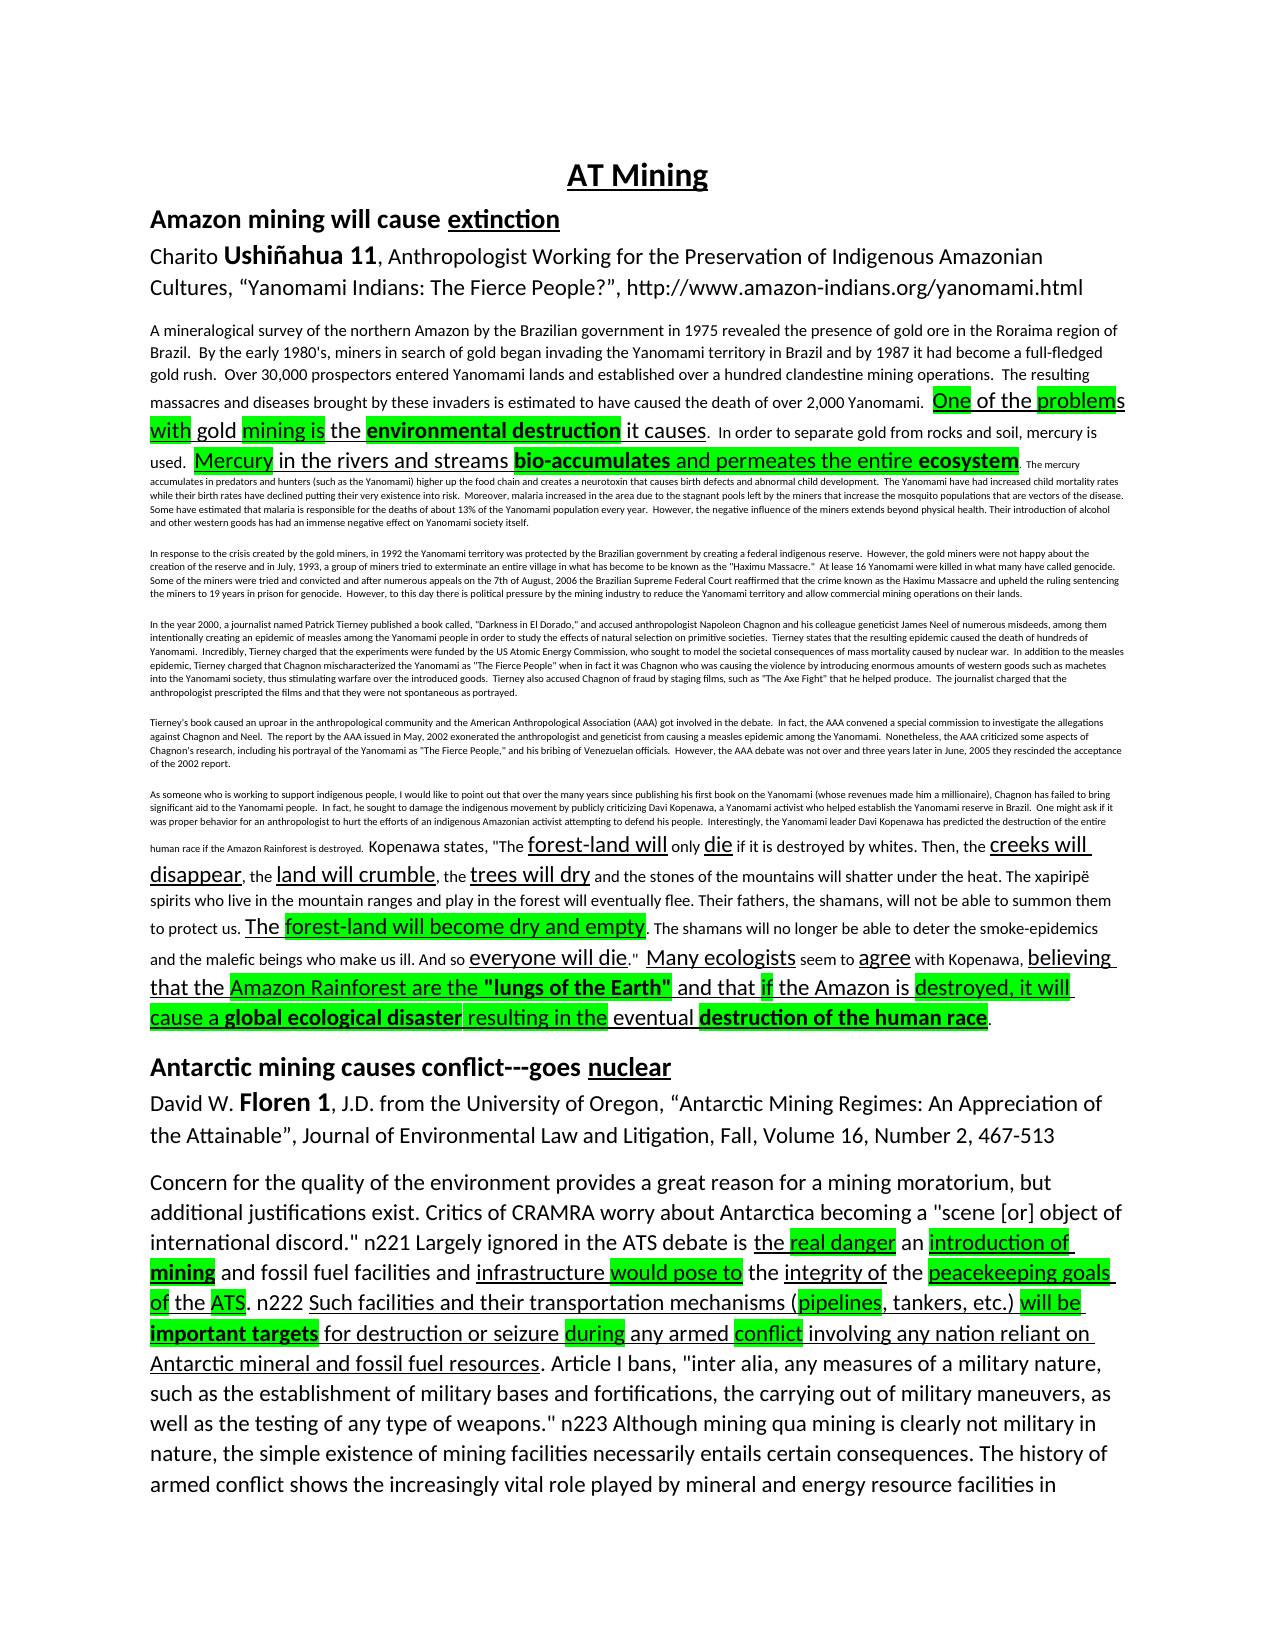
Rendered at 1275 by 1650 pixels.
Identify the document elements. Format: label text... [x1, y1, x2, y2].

text David W. Floren 1, J.D. from the University of Oregon, “Antarctic Mining Regimes: An Appreciation of the Attainable”, Journal of Environmental Law and Litigation, Fall, Volume 16, Number 2, 467-513 [150, 1086, 1125, 1149]
subtitle Antarctic mining causes conflict---goes nuclear [150, 1050, 1125, 1083]
text As someone who is working to support indigenous people, I would like to point out that over the many years since publishing his first book on the Yanomami (whose revenues made him a millionaire), Chagnon has failed to bring significant aid to the Yanomami people. In fact, he sought to damage the indigenous movement by publicly criticizing Davi Kopenawa, a Yanomami activist who helped establish the Yanomami reserve in Brazil. One might ask if it was proper behavior for an anthropologist to hurt the efforts of an indigenous Amazonian activist attempting to defend his people. Interestingly, the Yanomami leader Davi Kopenawa has predicted the destruction of the entire human race if the Amazon Rainforest is destroyed. Kopenawa states, "The forest-land will only die if it is destroyed by whites. Then, the creeks will disappear, the land will crumble, the trees will dry and the stones of the mountains will shatter under the heat. The xapiripë spirits who live in the mountain ranges and play in the forest will eventually flee. Their fathers, the shamans, will not be able to summon them to protect us. The forest-land will become dry and empty. The shamans will no longer be able to deter the smoke-epidemics and the malefic beings who make us ill. And so everyone will die." Many ecologists seem to agree with Kopenawa, believing that the Amazon Rainforest are the "lungs of the Earth" and that if the Amazon is destroyed, it will cause a global ecological disaster resulting in the eventual destruction of the human race. [150, 788, 1125, 1031]
text Tierney's book caused an uproar in the anthropological community and the American Anthropological Association (AAA) got involved in the debate. In fact, the AAA convened a special commission to investigate the allegations against Chagnon and Neel. The report by the AAA issued in May, 2002 exonerated the anthropologist and geneticist from causing a measles epidemic among the Yanomami. Nonetheless, the AAA criticized some aspects of Chagnon's research, including his portrayal of the Yanomami as "The Fierce People," and his bribing of Venezuelan officials. However, the AAA debate was not over and three years later in June, 2005 they rescinded the acceptance of the 2002 report. [150, 717, 1125, 770]
text In the year 2000, a journalist named Patrick Tierney published a book called, "Darkness in El Dorado," and accused anthropologist Napoleon Chagnon and his colleague geneticist James Neel of numerous misdeeds, among them intentionally creating an epidemic of measles among the Yanomami people in order to study the effects of natural selection on primitive societies. Tierney states that the resulting epidemic caused the death of hundreds of Yanomami. Incredibly, Tierney charged that the experiments were funded by the US Atomic Energy Commission, who sought to model the societal consequences of mass mortality caused by nuclear war. In addition to the measles epidemic, Tierney charged that Chagnon mischaracterized the Yanomami as "The Fierce People" when in fact it was Chagnon who was causing the violence by introducing enormous amounts of western goods such as machetes into the Yanomami society, thus stimulating warfare over the introduced goods. Tierney also accused Chagnon of fraud by staging films, such as "The Axe Fight" that he helped produce. The journalist charged that the anthropologist prescripted the films and that they were not spontaneous as portrayed. [150, 618, 1125, 699]
text Charito Ushiñahua 11, Anthropologist Working for the Preservation of Indigenous Amazonian Cultures, “Yanomami Indians: The Fierce People?”, http://www.amazon-indians.org/yanomami.html [150, 238, 1125, 301]
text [150, 1168, 1125, 1498]
text In response to the crisis created by the gold miners, in 1992 the Yanomami territory was protected by the Brazilian government by creating a federal indigenous reserve. However, the gold miners were not happy about the creation of the reserve and in July, 1993, a group of miners tried to exterminate an entire village in what has become to be known as the "Haximu Massacre." At lease 16 Yanomami were killed in what many have called genocide. Some of the miners were tried and convicted and after numerous appeals on the 7th of August, 2006 the Brazilian Supreme Federal Court reaffirmed that the crime known as the Haximu Massacre and upheld the ruling sentencing the miners to 19 years in prison for genocide. However, to this day there is political pressure by the mining industry to reduce the Yanomami territory and allow commercial mining operations on their lands. [150, 547, 1125, 601]
subtitle AT Mining [150, 154, 1125, 195]
subtitle Amazon mining will cause extinction [150, 202, 1125, 235]
text A mineralogical survey of the northern Amazon by the Brazilian government in 1975 revealed the presence of gold ore in the Roraima region of Brazil. By the early 1980's, miners in search of gold began invading the Yanomami territory in Brazil and by 1987 it had become a full-fledged gold rush. Over 30,000 prospectors entered Yanomami lands and established over a hundred clandestine mining operations. The resulting massacres and diseases brought by these invaders is estimated to have caused the death of over 2,000 Yanomami. One of the problems with gold mining is the environmental destruction it causes. In order to separate gold from rocks and soil, mercury is used. Mercury in the rivers and streams bio-accumulates and permeates the entire ecosystem. The mercury accumulates in predators and hunters (such as the Yanomami) higher up the food chain and creates a neurotoxin that causes birth defects and abnormal child development. The Yanomami have had increased child mortality rates while their birth rates have declined putting their very existence into risk. Moreover, malaria increased in the area due to the stagnant pools left by the miners that increase the mosquito populations that are vectors of the disease. Some have estimated that malaria is responsible for the deaths of about 13% of the Yanomami population every year. However, the negative influence of the miners extends beyond physical health. Their introduction of alcohol and other western goods has had an immense negative effect on Yanomami society itself. [150, 320, 1125, 529]
